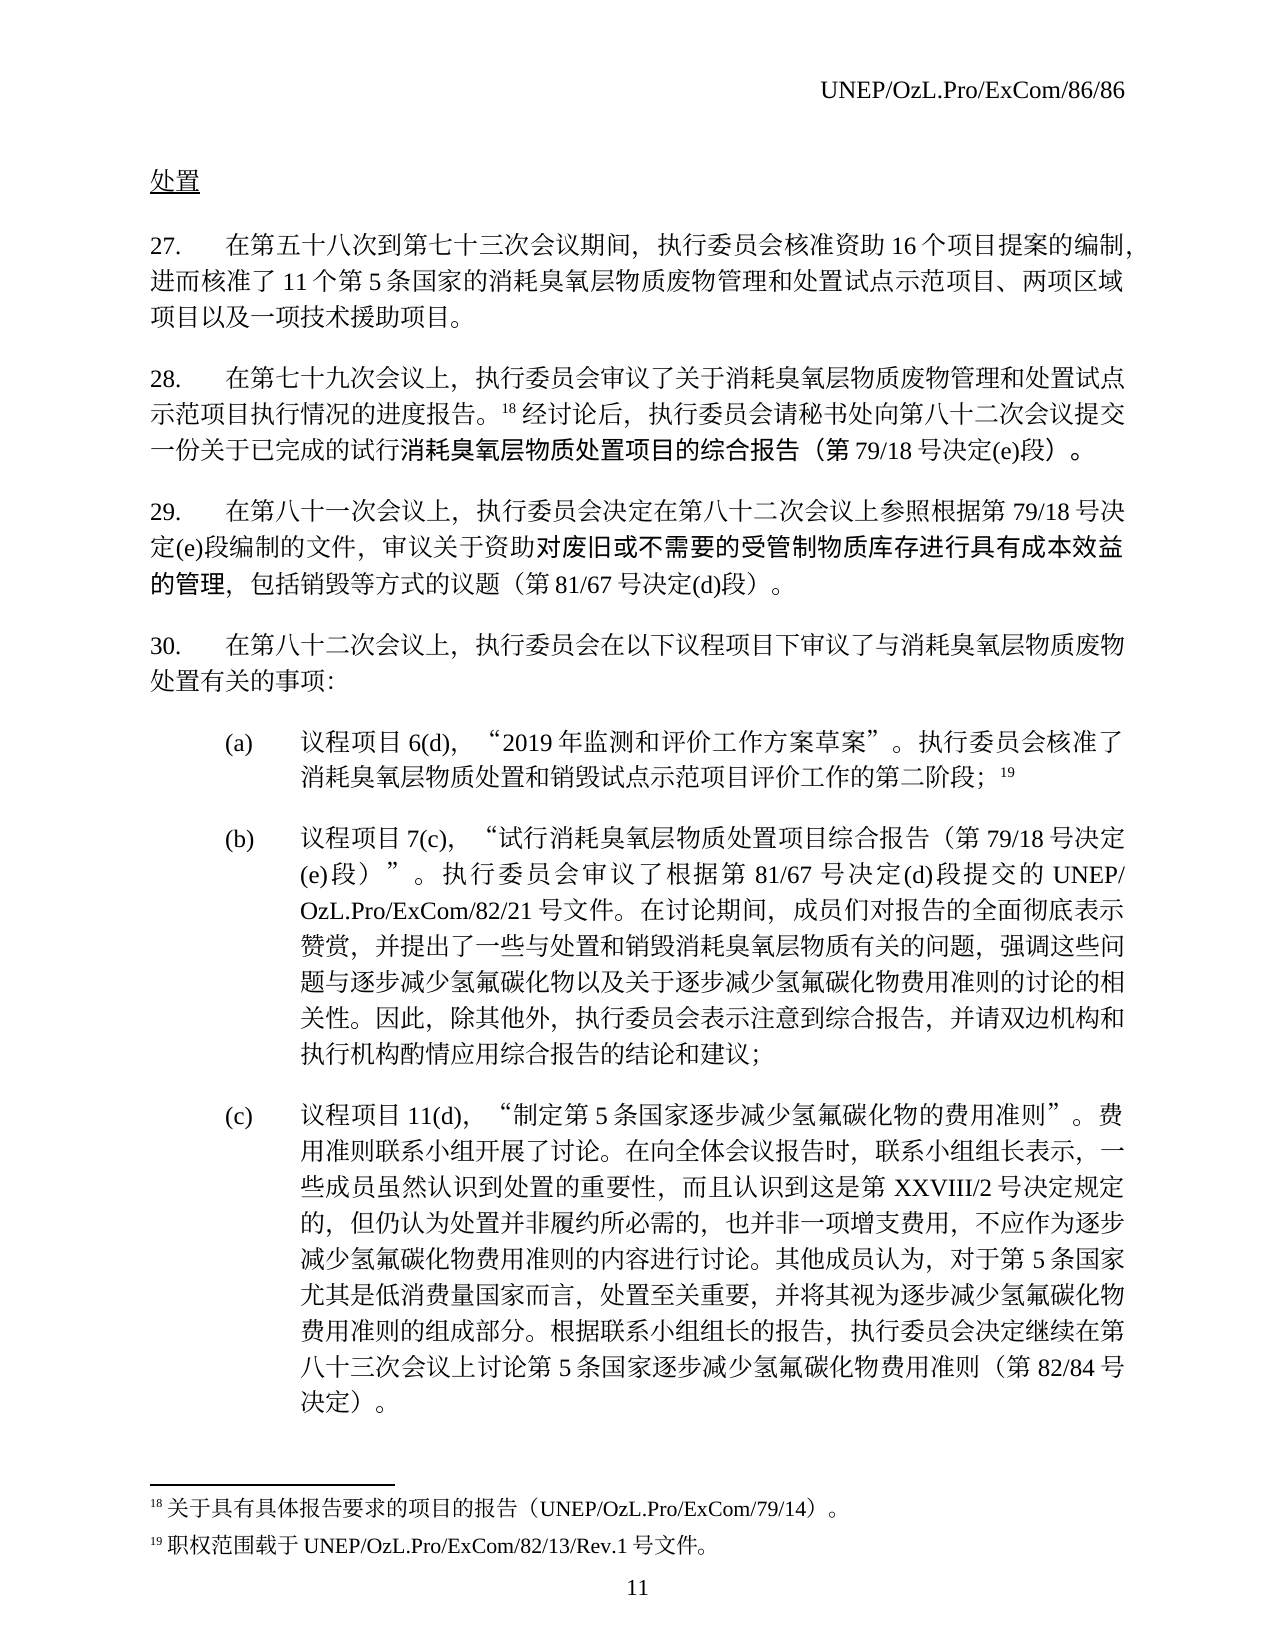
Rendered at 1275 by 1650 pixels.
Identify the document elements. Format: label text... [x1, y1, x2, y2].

subtitle 在第七十九次会议上，执行委员会审议了关于消耗臭氧层物质废物管理和处置试点示范项目执行情况的进度报告。 经讨论后，执行委员会请秘书处向第八十二次会议提交一份关于已完成的试行消耗臭氧层物质处置项目的综合报告（第79/18号决定(e)段）。 [150, 359, 1125, 467]
list 议程项目7(c)，“试行消耗臭氧层物质处置项目综合报告（第79/18号决定(e)段）”。执行委员会审议了根据第81/67号决定(d)段提交的UNEP/OzL.Pro/ExCom/82/21号文件。在讨论期间，成员们对报告的全面彻底表示赞赏，并提出了一些与处置和销毁消耗臭氧层物质有关的问题，强调这些问题与逐步减少氢氟碳化物以及关于逐步减少氢氟碳化物费用准则的讨论的相关性。因此，除其他外，执行委员会表示注意到综合报告，并请双边机构和执行机构酌情应用综合报告的结论和建议； [225, 819, 1125, 1071]
list 议程项目11(d)，“制定第5条国家逐步减少氢氟碳化物的费用准则”。费用准则联系小组开展了讨论。在向全体会议报告时，联系小组组长表示，一些成员虽然认识到处置的重要性，而且认识到这是第XXVIII/2号决定规定的，但仍认为处置并非履约所必需的，也并非一项增支费用，不应作为逐步减少氢氟碳化物费用准则的内容进行讨论。其他成员认为，对于第5条国家尤其是低消费量国家而言，处置至关重要，并将其视为逐步减少氢氟碳化物费用准则的组成部分。根据联系小组组长的报告，执行委员会决定继续在第八十三次会议上讨论第5条国家逐步减少氢氟碳化物费用准则（第82/84号决定）。 [225, 1096, 1125, 1419]
list 议程项目6(d)，“2019年监测和评价工作方案草案”。执行委员会核准了消耗臭氧层物质处置和销毁试点示范项目评价工作的第二阶段； [225, 722, 1125, 794]
subtitle 在第八十二次会议上，执行委员会在以下议程项目下审议了与消耗臭氧层物质废物处置有关的事项： [150, 625, 1125, 697]
subtitle 在第五十八次到第七十三次会议期间，执行委员会核准资助16个项目提案的编制，进而核准了11个第5条国家的消耗臭氧层物质废物管理和处置试点示范项目、两项区域项目以及一项技术援助项目。 [150, 226, 1125, 334]
text 处置 [150, 161, 1125, 197]
subtitle 在第八十一次会议上，执行委员会决定在第八十二次会议上参照根据第79/18号决定(e)段编制的文件，审议关于资助对废旧或不需要的受管制物质库存进行具有成本效益的管理，包括销毁等方式的议题（第81/67号决定(d)段）。 [150, 492, 1125, 600]
